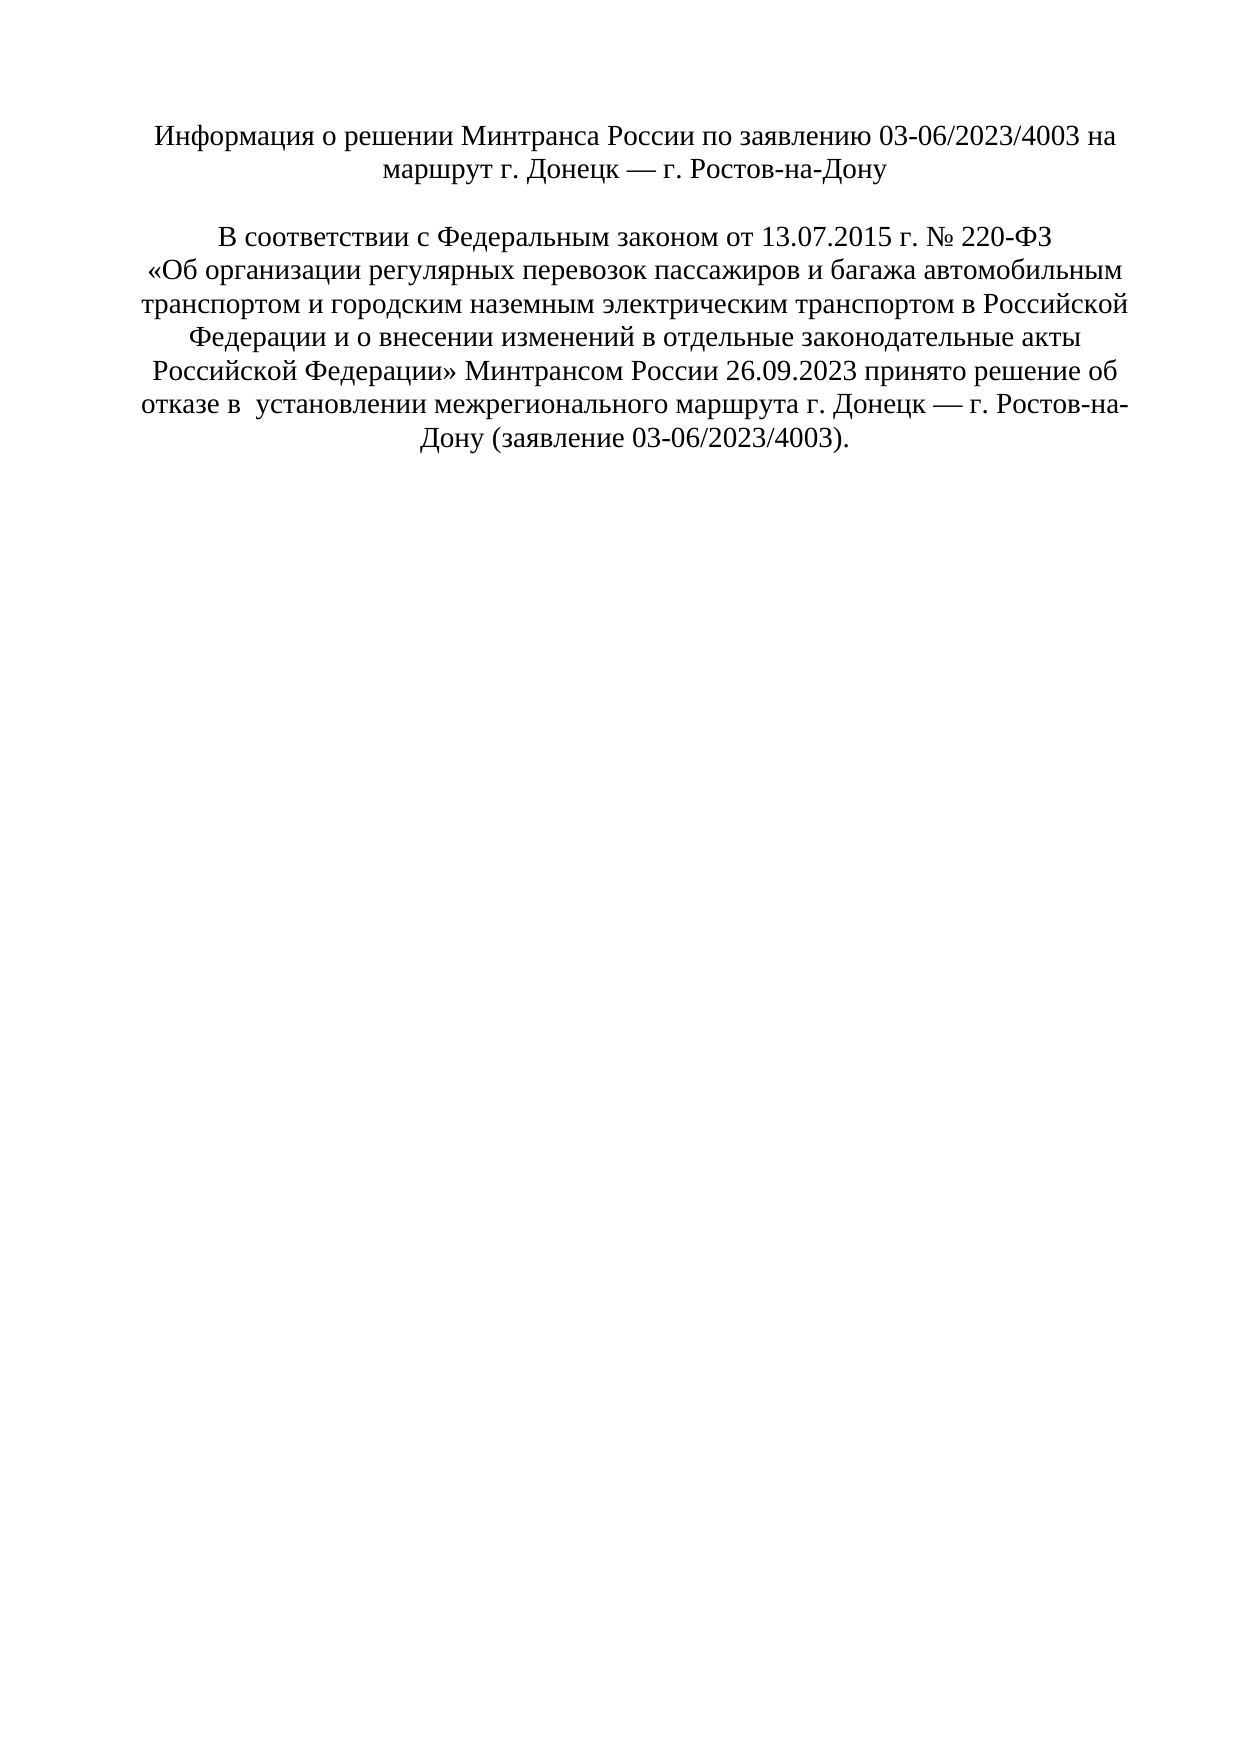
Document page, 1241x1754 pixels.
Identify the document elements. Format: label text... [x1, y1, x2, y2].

text Информация о решении Минтранса России по заявлению 03-06/2023/4003 на маршрут г. Донецк — г. Ростов-на-Дону [118, 118, 1152, 185]
text В соответствии с Федеральным законом от 13.07.2015 г. № 220-ФЗ «Об организации регулярных перевозок пассажиров и багажа автомобильным транспортом и городским наземным электрическим транспортом в Российской Федерации и о внесении изменений в отдельные законодательные акты Российской Федерации» Минтрансом России 26.09.2023 принято решение об отказе в установлении межрегионального маршрута г. Донецк — г. Ростов-на-Дону (заявление 03-06/2023/4003). [118, 219, 1152, 453]
